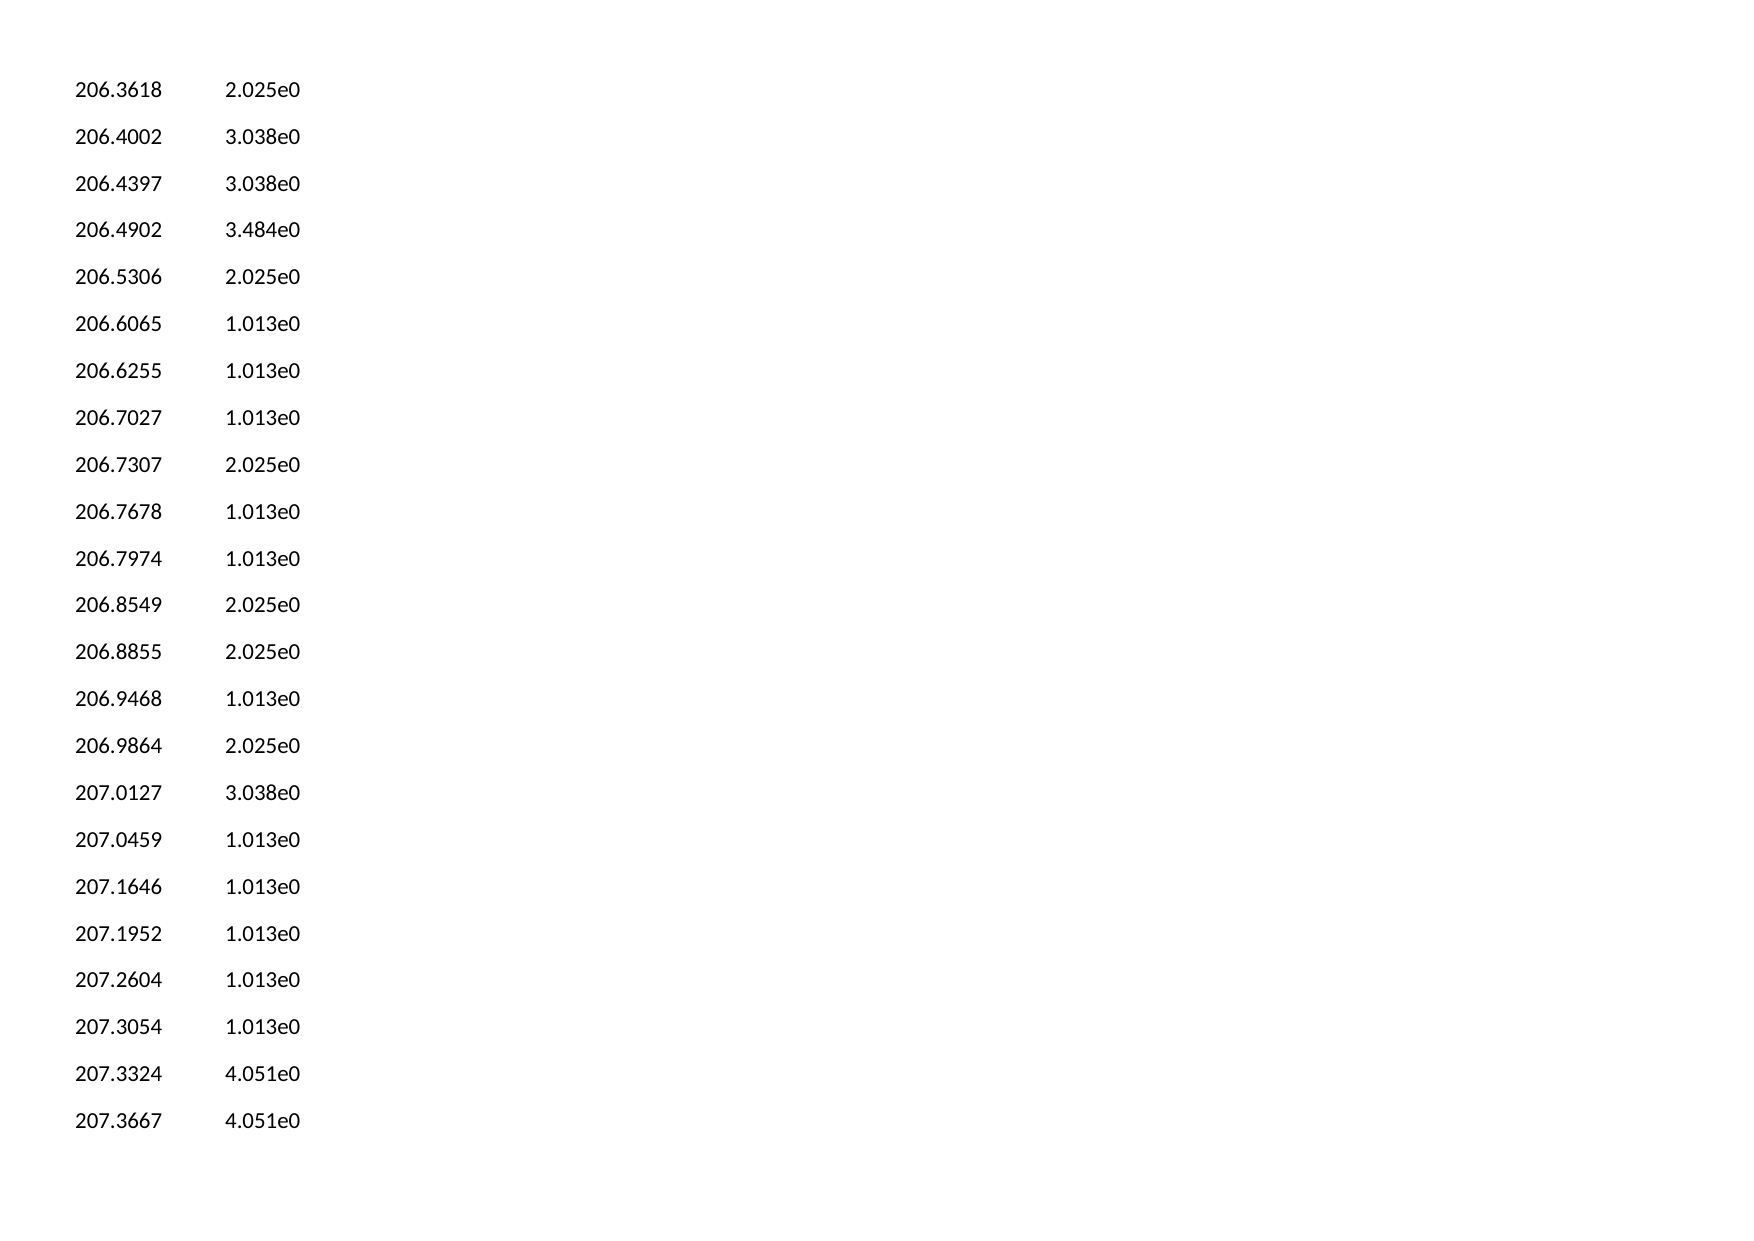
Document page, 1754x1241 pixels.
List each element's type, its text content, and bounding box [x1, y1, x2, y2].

text 206.4397 3.038e0 [75, 169, 1679, 197]
text 207.1646 1.013e0 [75, 872, 1679, 900]
text 206.4902 3.484e0 [75, 216, 1679, 244]
text 207.3054 1.013e0 [75, 1012, 1679, 1041]
text 206.3618 2.025e0 [75, 75, 1679, 103]
text 206.4002 3.038e0 [75, 122, 1679, 150]
text 206.7027 1.013e0 [75, 403, 1679, 431]
text 207.3324 4.051e0 [75, 1059, 1679, 1087]
text 207.0459 1.013e0 [75, 825, 1679, 853]
text 206.9468 1.013e0 [75, 684, 1679, 712]
text 207.2604 1.013e0 [75, 966, 1679, 994]
text 206.5306 2.025e0 [75, 262, 1679, 291]
text 206.9864 2.025e0 [75, 731, 1679, 759]
text 207.3667 4.051e0 [75, 1106, 1679, 1134]
text 206.7307 2.025e0 [75, 450, 1679, 478]
text 206.7678 1.013e0 [75, 497, 1679, 525]
text 206.8855 2.025e0 [75, 637, 1679, 666]
text 206.6255 1.013e0 [75, 356, 1679, 384]
text 206.6065 1.013e0 [75, 309, 1679, 337]
text 207.0127 3.038e0 [75, 778, 1679, 806]
text 206.7974 1.013e0 [75, 544, 1679, 572]
text 206.8549 2.025e0 [75, 591, 1679, 619]
text 207.1952 1.013e0 [75, 919, 1679, 947]
